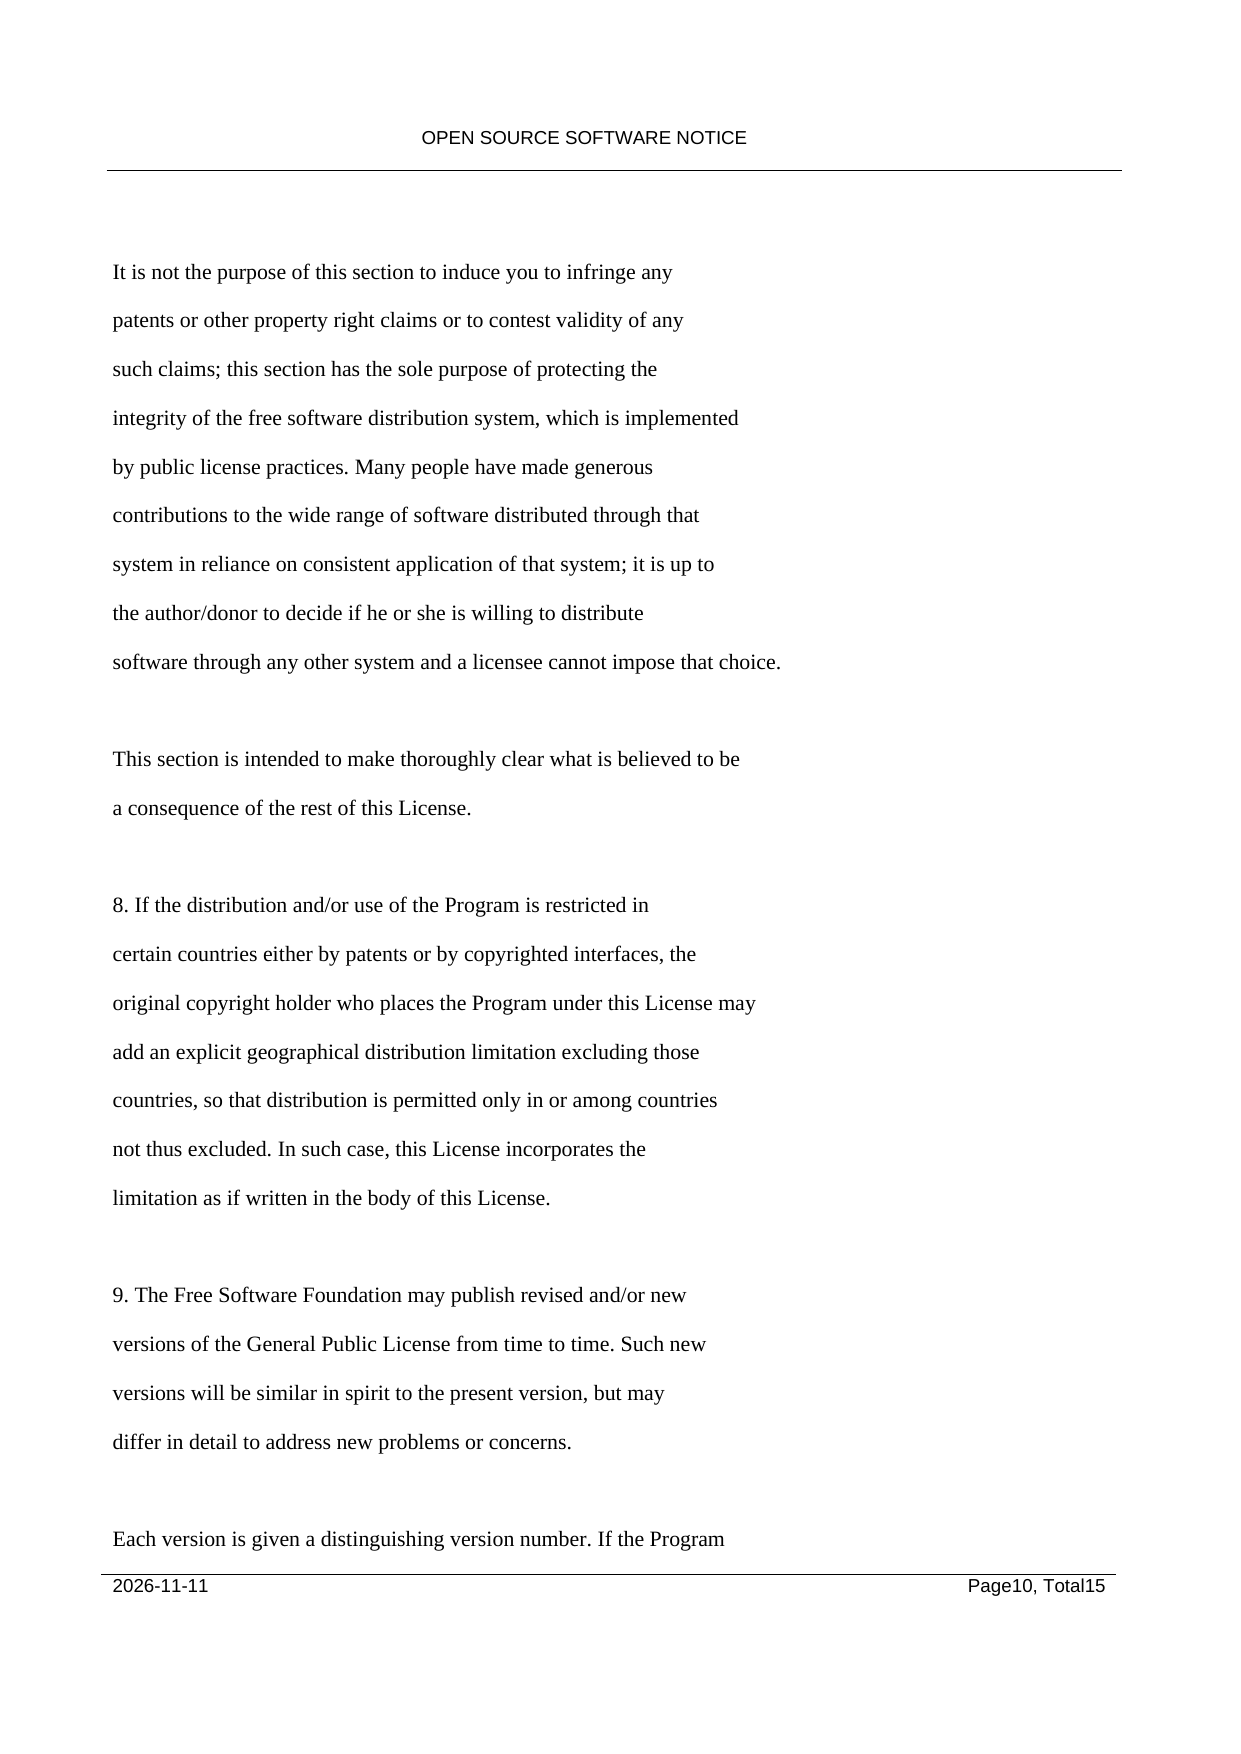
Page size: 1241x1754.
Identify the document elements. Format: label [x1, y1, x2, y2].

text [112, 206, 1128, 1555]
